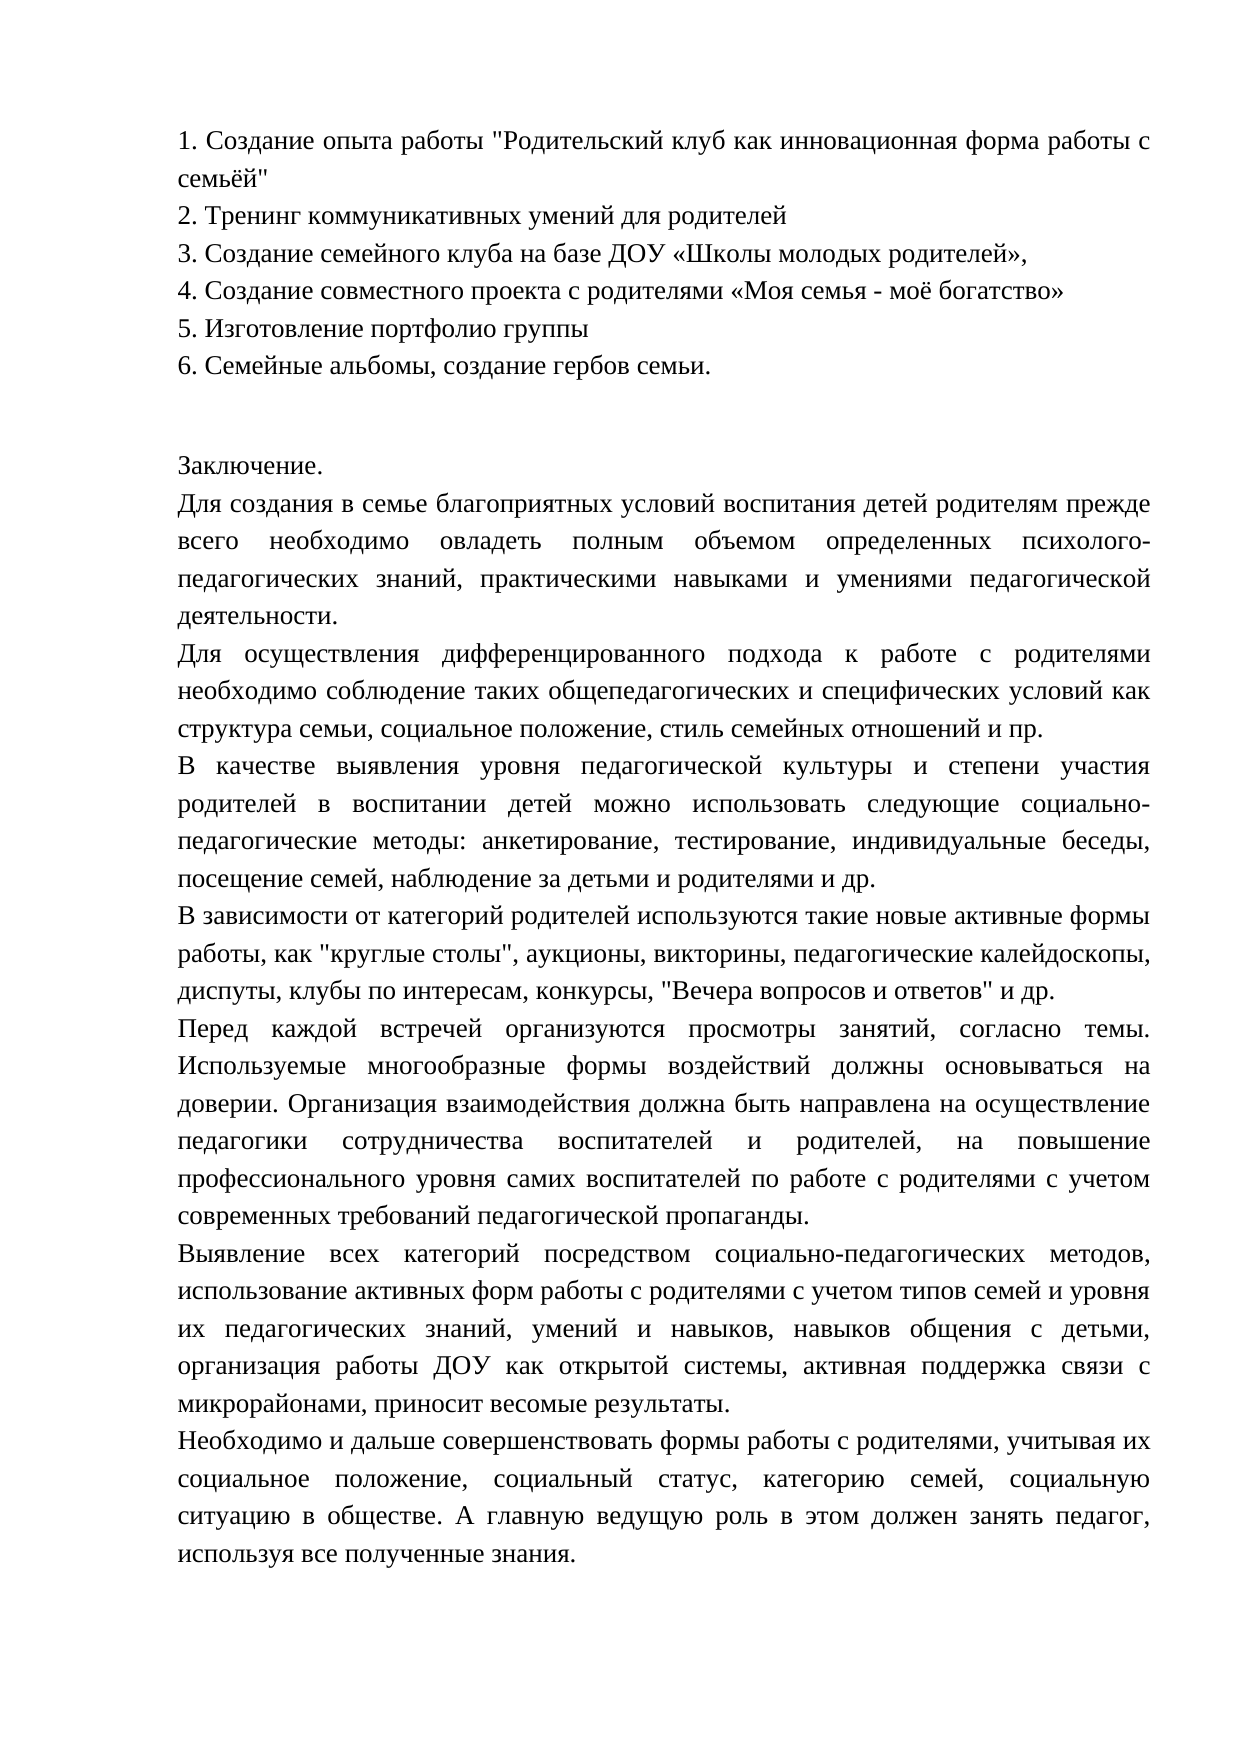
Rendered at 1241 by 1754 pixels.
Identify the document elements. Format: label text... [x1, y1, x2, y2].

text 1. Создание опыта работы "Родительский клуб как инновационная форма работы с семьёй" [177, 118, 1152, 193]
text Заключение. [177, 443, 1152, 481]
text 4. Создание совместного проекта с родителями «Моя семья - моё богатство» [177, 268, 1152, 306]
text Для осуществления дифференцированного подхода к работе с родителями необходимо соблюдение таких общепедагогических и специфических условий как структура семьи, социальное положение, стиль семейных отношений и пр. [177, 631, 1152, 743]
text 5. Изготовление портфолио группы [177, 306, 1152, 343]
text 6. Семейные альбомы, создание гербов семьи. [177, 343, 1152, 381]
text Необходимо и дальше совершенствовать формы работы с родителями, учитывая их социальное положение, социальный статус, категорию семей, социальную ситуацию в обществе. А главную ведущую роль в этом должен занять педагог, используя все полученные знания. [177, 1418, 1152, 1568]
text В зависимости от категорий родителей используются такие новые активные формы работы, как "круглые столы", аукционы, викторины, педагогические калейдоскопы, диспуты, клубы по интересам, конкурсы, "Вечера вопросов и ответов" и др. [177, 893, 1152, 1006]
text 3. Создание семейного клуба на базе ДОУ «Школы молодых родителей», [177, 231, 1152, 268]
text Для создания в семье благоприятных условий воспитания детей родителям прежде всего необходимо овладеть полным объемом определенных психолого-педагогических знаний, практическими навыками и умениями педагогической деятельности. [177, 481, 1152, 631]
text В качестве выявления уровня педагогической культуры и степени участия родителей в воспитании детей можно использовать следующие социально-педагогические методы: анкетирование, тестирование, индивидуальные беседы, посещение семей, наблюдение за детьми и родителями и др. [177, 743, 1152, 893]
text 2. Тренинг коммуникативных умений для родителей [177, 193, 1152, 231]
text Перед каждой встречей организуются просмотры занятий, согласно темы. Используемые многообразные формы воздействий должны основываться на доверии. Организация взаимодействия должна быть направлена на осуществление педагогики сотрудничества воспитателей и родителей, на повышение профессионального уровня самих воспитателей по работе с родителями с учетом современных требований педагогической пропаганды. [177, 1006, 1152, 1231]
text Выявление всех категорий посредством социально-педагогических методов, использование активных форм работы с родителями с учетом типов семей и уровня их педагогических знаний, умений и навыков, навыков общения с детьми, организация работы ДОУ как открытой системы, активная поддержка связи с микрорайонами, приносит весомые результаты. [177, 1231, 1152, 1418]
